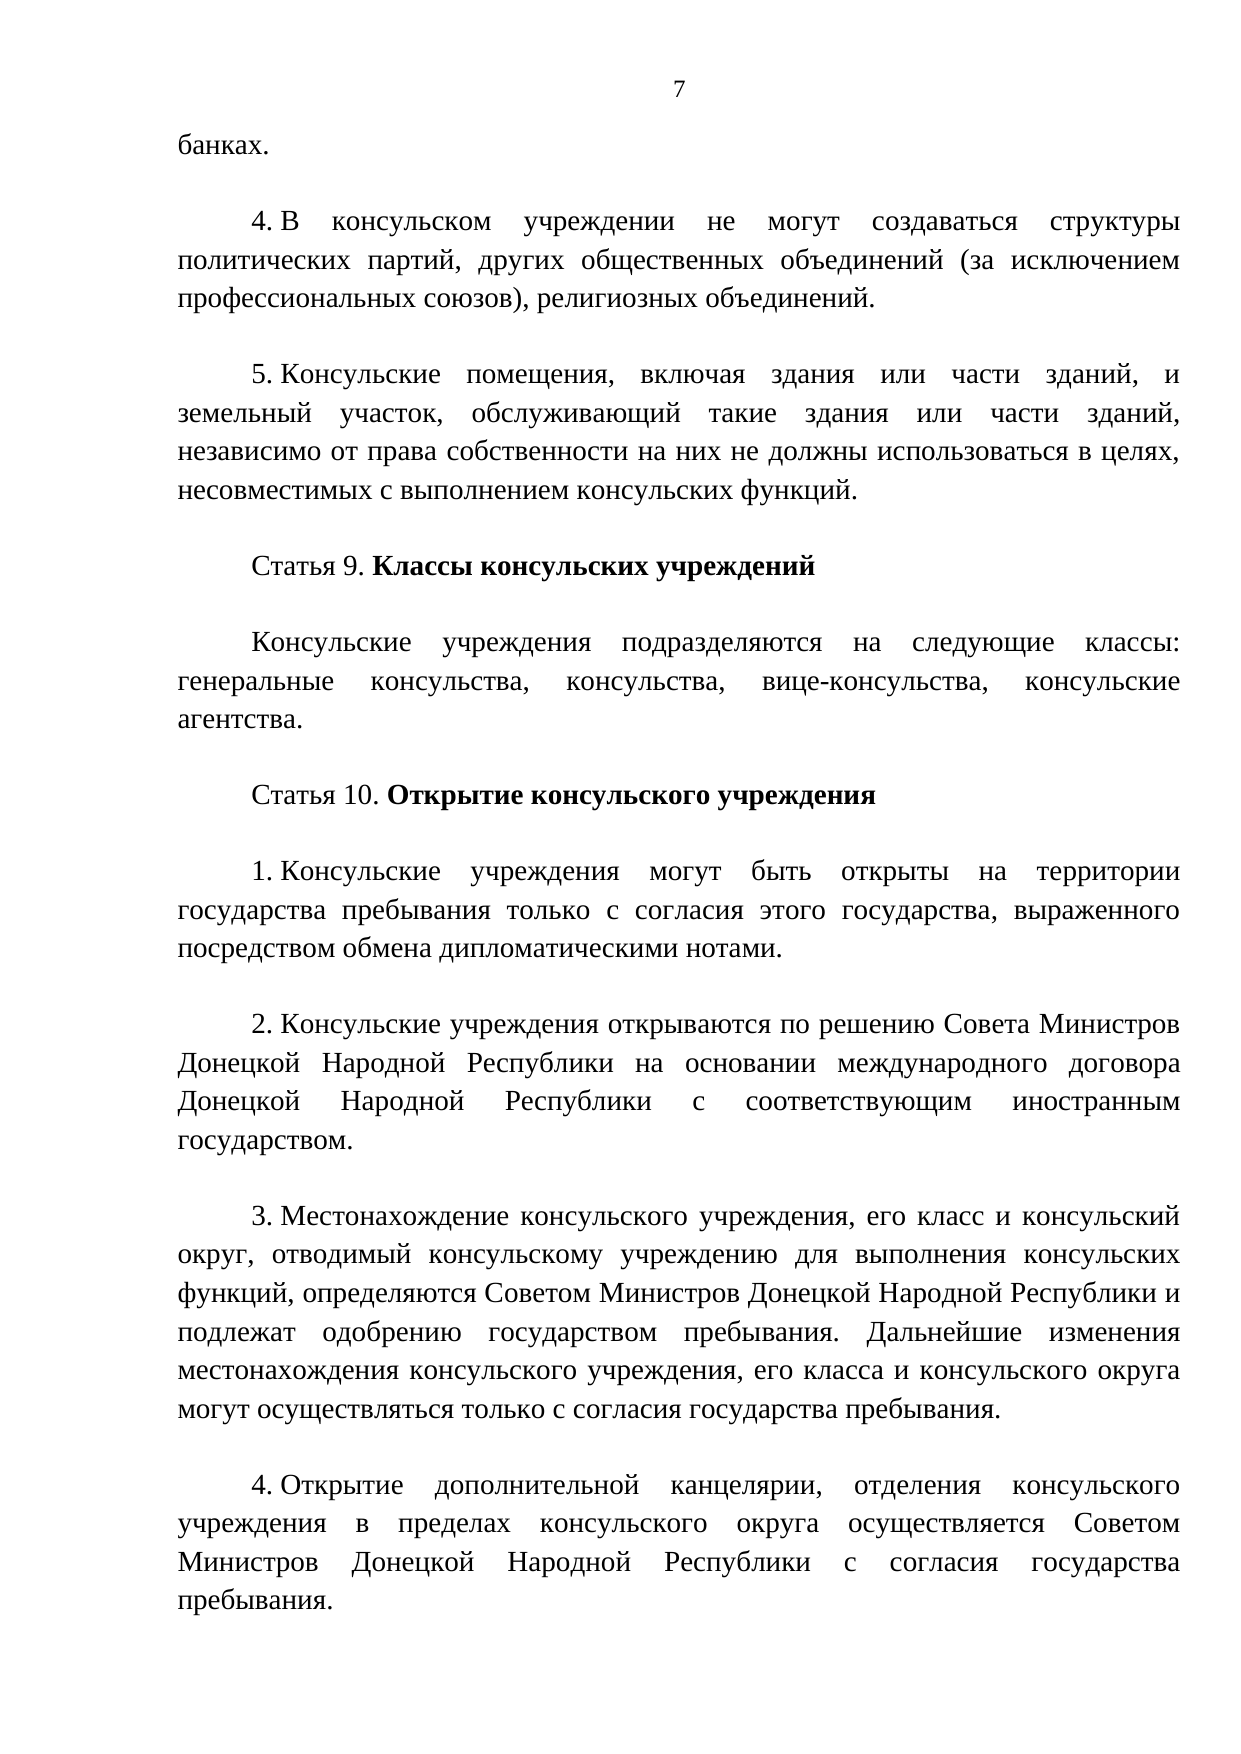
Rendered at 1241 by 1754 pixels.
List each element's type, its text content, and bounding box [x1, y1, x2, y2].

text 1. Консульские учреждения могут быть открыты на территории государства пребывания только с согласия этого государства, выраженного посредством обмена дипломатическими нотами. [177, 853, 1181, 964]
text 2. Консульские учреждения открываются по решению Совета Министров Донецкой Народной Республики на основании международного договора Донецкой Народной Республики с соответствующим иностранным государством. [177, 1006, 1181, 1156]
text 4. В консульском учреждении не могут создаваться структуры политических партий, других общественных объединений (за исключением профессиональных союзов), религиозных объединений. [177, 203, 1181, 314]
text 4. Открытие дополнительной канцелярии, отделения консульского учреждения в пределах консульского округа осуществляется Советом Министров Донецкой Народной Республики с согласия государства пребывания. [177, 1467, 1181, 1616]
text Статья 10. Открытие консульского учреждения [177, 777, 1181, 811]
text 5. Консульские помещения, включая здания или части зданий, и земельный участок, обслуживающий такие здания или части зданий, независимо от права собственности на них не должны использоваться в целях, несовместимых с выполнением консульских функций. [177, 356, 1181, 506]
text Статья 9. Классы консульских учреждений [177, 548, 1181, 582]
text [177, 127, 1181, 161]
text Консульские учреждения подразделяются на следующие классы: генеральные консульства, консульства, вице-консульства, консульские агентства. [177, 624, 1181, 735]
text 3. Местонахождение консульского учреждения, его класс и консульский округ, отводимый консульскому учреждению для выполнения консульских функций, определяются Советом Министров Донецкой Народной Республики и подлежат одобрению государством пребывания. Дальнейшие изменения местонахождения консульского учреждения, его класса и консульского округа могут осуществляться только с согласия государства пребывания. [177, 1198, 1181, 1424]
